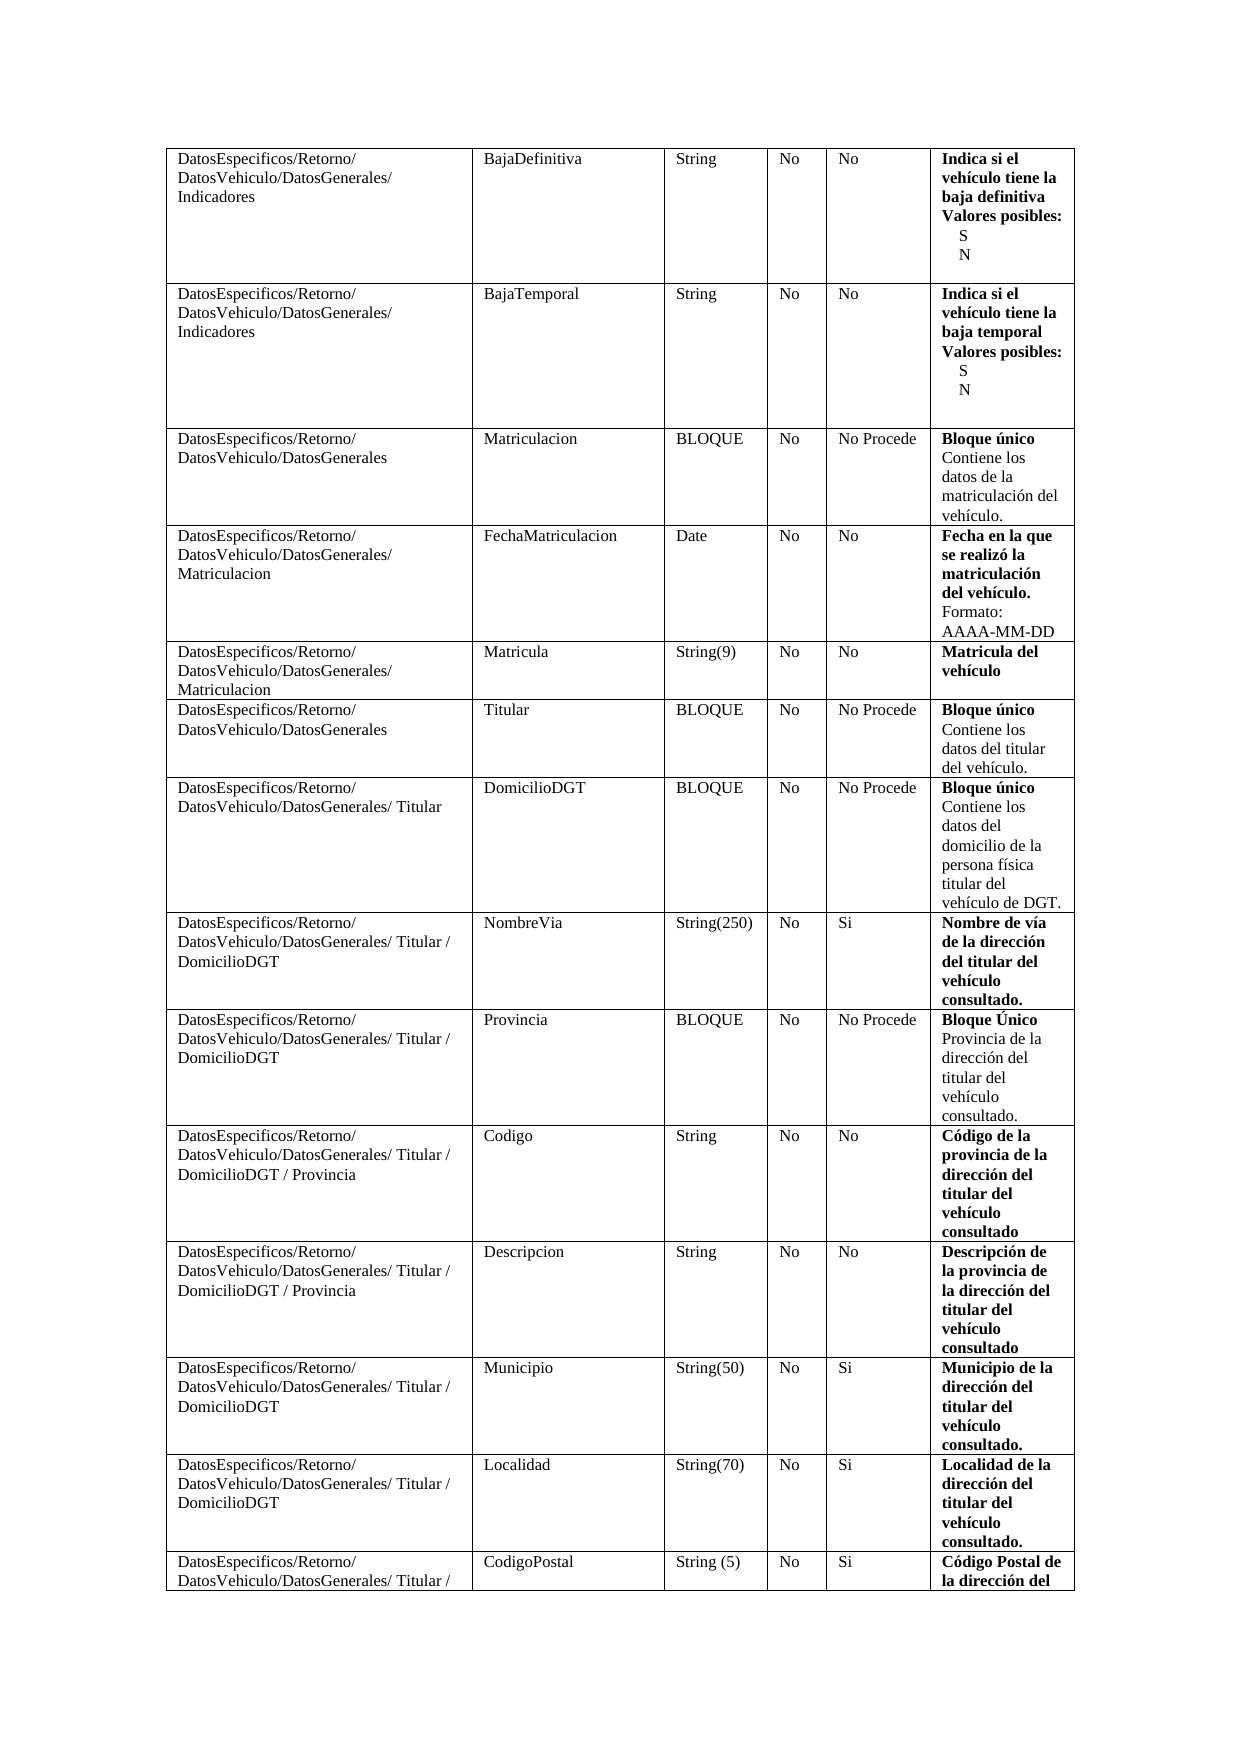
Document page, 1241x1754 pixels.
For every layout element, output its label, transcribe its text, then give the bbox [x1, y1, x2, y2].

table_cell No [768, 778, 826, 912]
table_cell DatosEspecificos/Retorno/DatosVehiculo/DatosGenerales [167, 700, 472, 777]
table_cell Codigo [473, 1126, 664, 1241]
table_cell No [768, 149, 826, 283]
table_cell Fecha en la que se realizó la matriculación del vehículo. Formato: AAAA-MM-DD [931, 526, 1074, 641]
table_cell DatosEspecificos/Retorno/DatosVehiculo/DatosGenerales/ Indicadores [167, 284, 472, 428]
table_cell String(250) [665, 913, 767, 1009]
table_cell No [768, 284, 826, 428]
table_cell Descripción de la provincia de la dirección del titular del vehículo consultado [931, 1242, 1074, 1357]
table_cell No [768, 1552, 826, 1590]
table_cell DatosEspecificos/Retorno/DatosVehiculo/DatosGenerales/ Titular / DomicilioDGT / Provincia [167, 1126, 472, 1241]
table_cell No [768, 526, 826, 641]
table_cell No [768, 700, 826, 777]
table_cell BLOQUE [665, 700, 767, 777]
table_cell String(70) [665, 1455, 767, 1551]
table_cell FechaMatriculacion [473, 526, 664, 641]
table_cell No [768, 1010, 826, 1125]
table_cell DatosEspecificos/Retorno/DatosVehiculo/DatosGenerales/ Indicadores [167, 149, 472, 283]
table_cell Matricula del vehículo [931, 642, 1074, 699]
table_cell BajaTemporal [473, 284, 664, 428]
table_cell No [768, 1242, 826, 1357]
table_cell No [827, 526, 930, 641]
table_cell No [768, 1455, 826, 1551]
table_cell CodigoPostal [473, 1552, 664, 1590]
table_cell String [665, 149, 767, 283]
table_cell No Procede [827, 1010, 930, 1125]
table_cell Date [665, 526, 767, 641]
table_cell Municipio [473, 1358, 664, 1454]
table_cell Matriculacion [473, 429, 664, 524]
table_cell Bloque Único Provincia de la dirección del titular del vehículo consultado. [931, 1010, 1074, 1125]
table_cell No [827, 642, 930, 699]
table_cell BajaDefinitiva [473, 149, 664, 283]
table_cell DatosEspecificos/Retorno/DatosVehiculo/DatosGenerales/ Matriculacion [167, 526, 472, 641]
table_cell BLOQUE [665, 778, 767, 912]
table_cell Descripcion [473, 1242, 664, 1357]
table_cell DatosEspecificos/Retorno/DatosVehiculo/DatosGenerales/ Titular / DomicilioDGT [167, 1358, 472, 1454]
table_cell No [827, 284, 930, 428]
table_cell String [665, 1242, 767, 1357]
table_cell BLOQUE [665, 1010, 767, 1125]
table_cell No [768, 1358, 826, 1454]
table_cell No [827, 1242, 930, 1357]
table_cell Localidad de la dirección del titular del vehículo consultado. [931, 1455, 1074, 1551]
table_cell Si [827, 1552, 930, 1590]
table_cell NombreVia [473, 913, 664, 1009]
table_cell No [768, 1126, 826, 1241]
table_cell String(9) [665, 642, 767, 699]
table_cell Bloque único Contiene los datos de la matriculación del vehículo. [931, 429, 1074, 524]
table_cell Código de la provincia de la dirección del titular del vehículo consultado [931, 1126, 1074, 1241]
table_cell Municipio de la dirección del titular del vehículo consultado. [931, 1358, 1074, 1454]
table_cell String [665, 284, 767, 428]
table_cell DatosEspecificos/Retorno/DatosVehiculo/DatosGenerales [167, 429, 472, 524]
table_cell No Procede [827, 778, 930, 912]
table_cell Matricula [473, 642, 664, 699]
table_cell Si [827, 1455, 930, 1551]
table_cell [931, 1552, 1074, 1590]
table_cell Provincia [473, 1010, 664, 1125]
table_cell DatosEspecificos/Retorno/DatosVehiculo/DatosGenerales/ Titular / DomicilioDGT [167, 1455, 472, 1551]
table_cell No Procede [827, 429, 930, 524]
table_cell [167, 1552, 472, 1590]
table_cell Titular [473, 700, 664, 777]
table_cell Si [827, 913, 930, 1009]
table_cell DatosEspecificos/Retorno/DatosVehiculo/DatosGenerales/ Matriculacion [167, 642, 472, 699]
table_cell DatosEspecificos/Retorno/DatosVehiculo/DatosGenerales/ Titular / DomicilioDGT [167, 913, 472, 1009]
table_cell No Procede [827, 700, 930, 777]
table_cell No [768, 642, 826, 699]
table_cell Localidad [473, 1455, 664, 1551]
table_cell String (5) [665, 1552, 767, 1590]
table_cell Nombre de vía de la dirección del titular del vehículo consultado. [931, 913, 1074, 1009]
table_cell Bloque único Contiene los datos del titular del vehículo. [931, 700, 1074, 777]
table_cell No [768, 913, 826, 1009]
table_cell DatosEspecificos/Retorno/DatosVehiculo/DatosGenerales/ Titular / DomicilioDGT / Provincia [167, 1242, 472, 1357]
table_cell Si [827, 1358, 930, 1454]
table_cell DatosEspecificos/Retorno/DatosVehiculo/DatosGenerales/ Titular [167, 778, 472, 912]
table_cell String [665, 1126, 767, 1241]
table_cell No [768, 429, 826, 524]
table_cell DomicilioDGT [473, 778, 664, 912]
table_cell String(50) [665, 1358, 767, 1454]
table_cell No [827, 149, 930, 283]
table_cell DatosEspecificos/Retorno/DatosVehiculo/DatosGenerales/ Titular / DomicilioDGT [167, 1010, 472, 1125]
table_cell Bloque único Contiene los datos del domicilio de la persona física titular del vehículo de DGT. [931, 778, 1074, 912]
table_cell Indica si el vehículo tiene la baja definitiva Valores posibles:  S  N [931, 149, 1074, 283]
table_cell Indica si el vehículo tiene la baja temporal Valores posibles:  S  N [931, 284, 1074, 428]
table_cell BLOQUE [665, 429, 767, 524]
table_cell No [827, 1126, 930, 1241]
